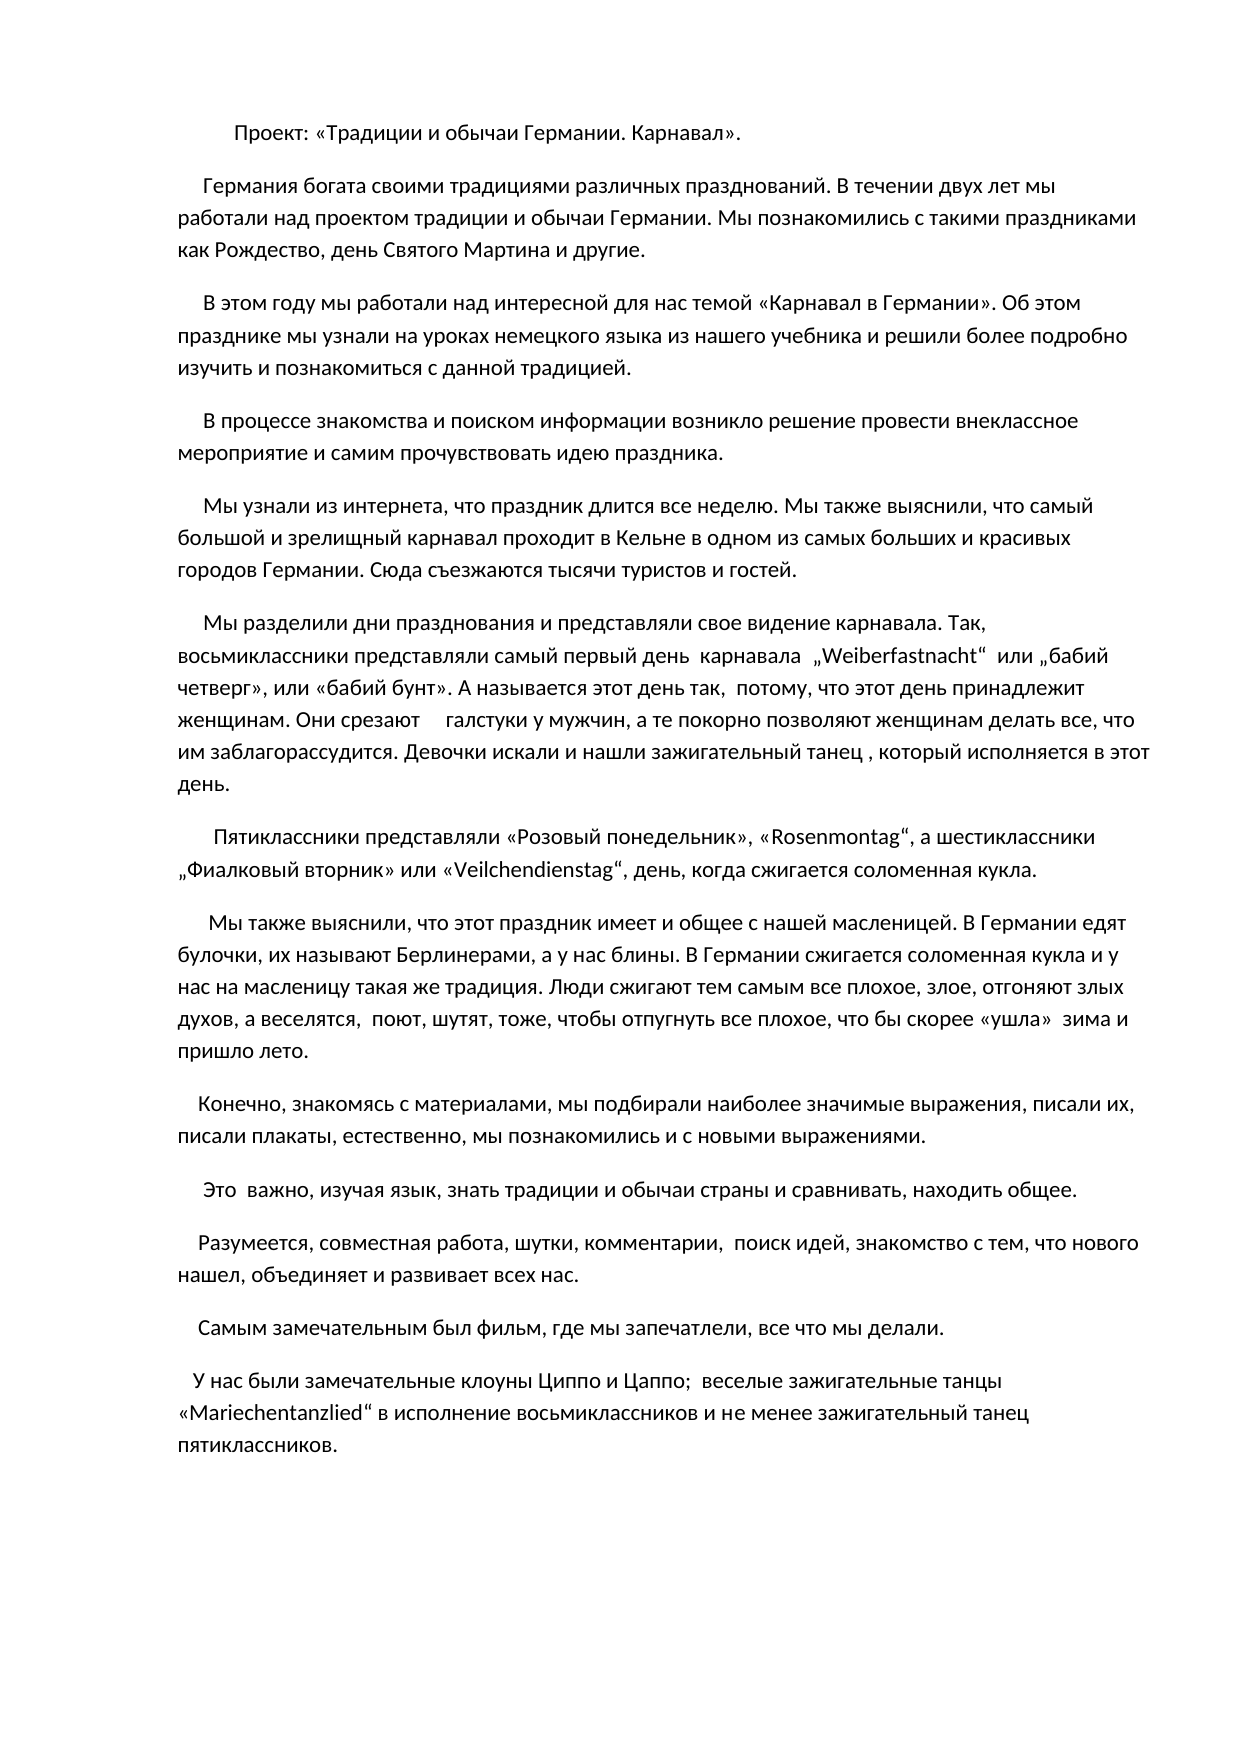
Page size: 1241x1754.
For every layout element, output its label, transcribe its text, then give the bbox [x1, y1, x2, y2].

text У нас были замечательные клоуны Циппо и Цаппо; веселые зажигательные танцы «Mariechentanzlied“ в исполнение восьмиклассников и не менее зажигательный танец пятиклассников. [177, 1366, 1152, 1458]
text Разумеется, совместная работа, шутки, комментарии, поиск идей, знакомство с тем, что нового нашел, объединяет и развивает всех нас. [177, 1228, 1152, 1288]
text В процессе знакомства и поиском информации возникло решение провести внеклассное мероприятие и самим прочувствовать идею праздника. [177, 406, 1152, 466]
text Это важно, изучая язык, знать традиции и обычаи страны и сравнивать, находить общее. [177, 1175, 1152, 1203]
text В этом году мы работали над интересной для нас темой «Карнавал в Германии». Об этом празднике мы узнали на уроках немецкого языка из нашего учебника и решили более подробно изучить и познакомиться с данной традицией. [177, 288, 1152, 381]
text Конечно, знакомясь с материалами, мы подбирали наиболее значимые выражения, писали их, писали плакаты, естественно, мы познакомились и с новыми выражениями. [177, 1089, 1152, 1150]
text Самым замечательным был фильм, где мы запечатлели, все что мы делали. [177, 1313, 1152, 1341]
text Мы узнали из интернета, что праздник длится все неделю. Мы также выяснили, что самый большой и зрелищный карнавал проходит в Кельне в одном из самых больших и красивых городов Германии. Сюда съезжаются тысячи туристов и гостей. [177, 491, 1152, 583]
text Проект: «Традиции и обычаи Германии. Карнавал». [177, 118, 1152, 146]
text Германия богата своими традициями различных празднований. В течении двух лет мы работали над проектом традиции и обычаи Германии. Мы познакомились с такими праздниками как Рождество, день Святого Мартина и другие. [177, 171, 1152, 263]
text Пятиклассники представляли «Розовый понедельник», «Rosenmontag“, а шестиклассники „Фиалковый вторник» или «Veilchendienstag“, день, когда сжигается соломенная кукла. [177, 822, 1152, 883]
text Мы разделили дни празднования и представляли свое видение карнавала. Так, восьмиклассники представляли самый первый день карнавала „Weiberfastnacht“ или „бабий четверг», или «бабий бунт». А называется этот день так, потому, что этот день принадлежит женщинам. Они срезают галстуки у мужчин, а те покорно позволяют женщинам делать все, что им заблагорассудится. Девочки искали и нашли зажигательный танец , который исполняется в этот день. [177, 608, 1152, 797]
text Мы также выяснили, что этот праздник имеет и общее с нашей масленицей. В Германии едят булочки, их называют Берлинерами, а у нас блины. В Германии сжигается соломенная кукла и у нас на масленицу такая же традиция. Люди сжигают тем самым все плохое, злое, отгоняют злых духов, а веселятся, поют, шутят, тоже, чтобы отпугнуть все плохое, что бы скорее «ушла» зима и пришло лето. [177, 908, 1152, 1064]
